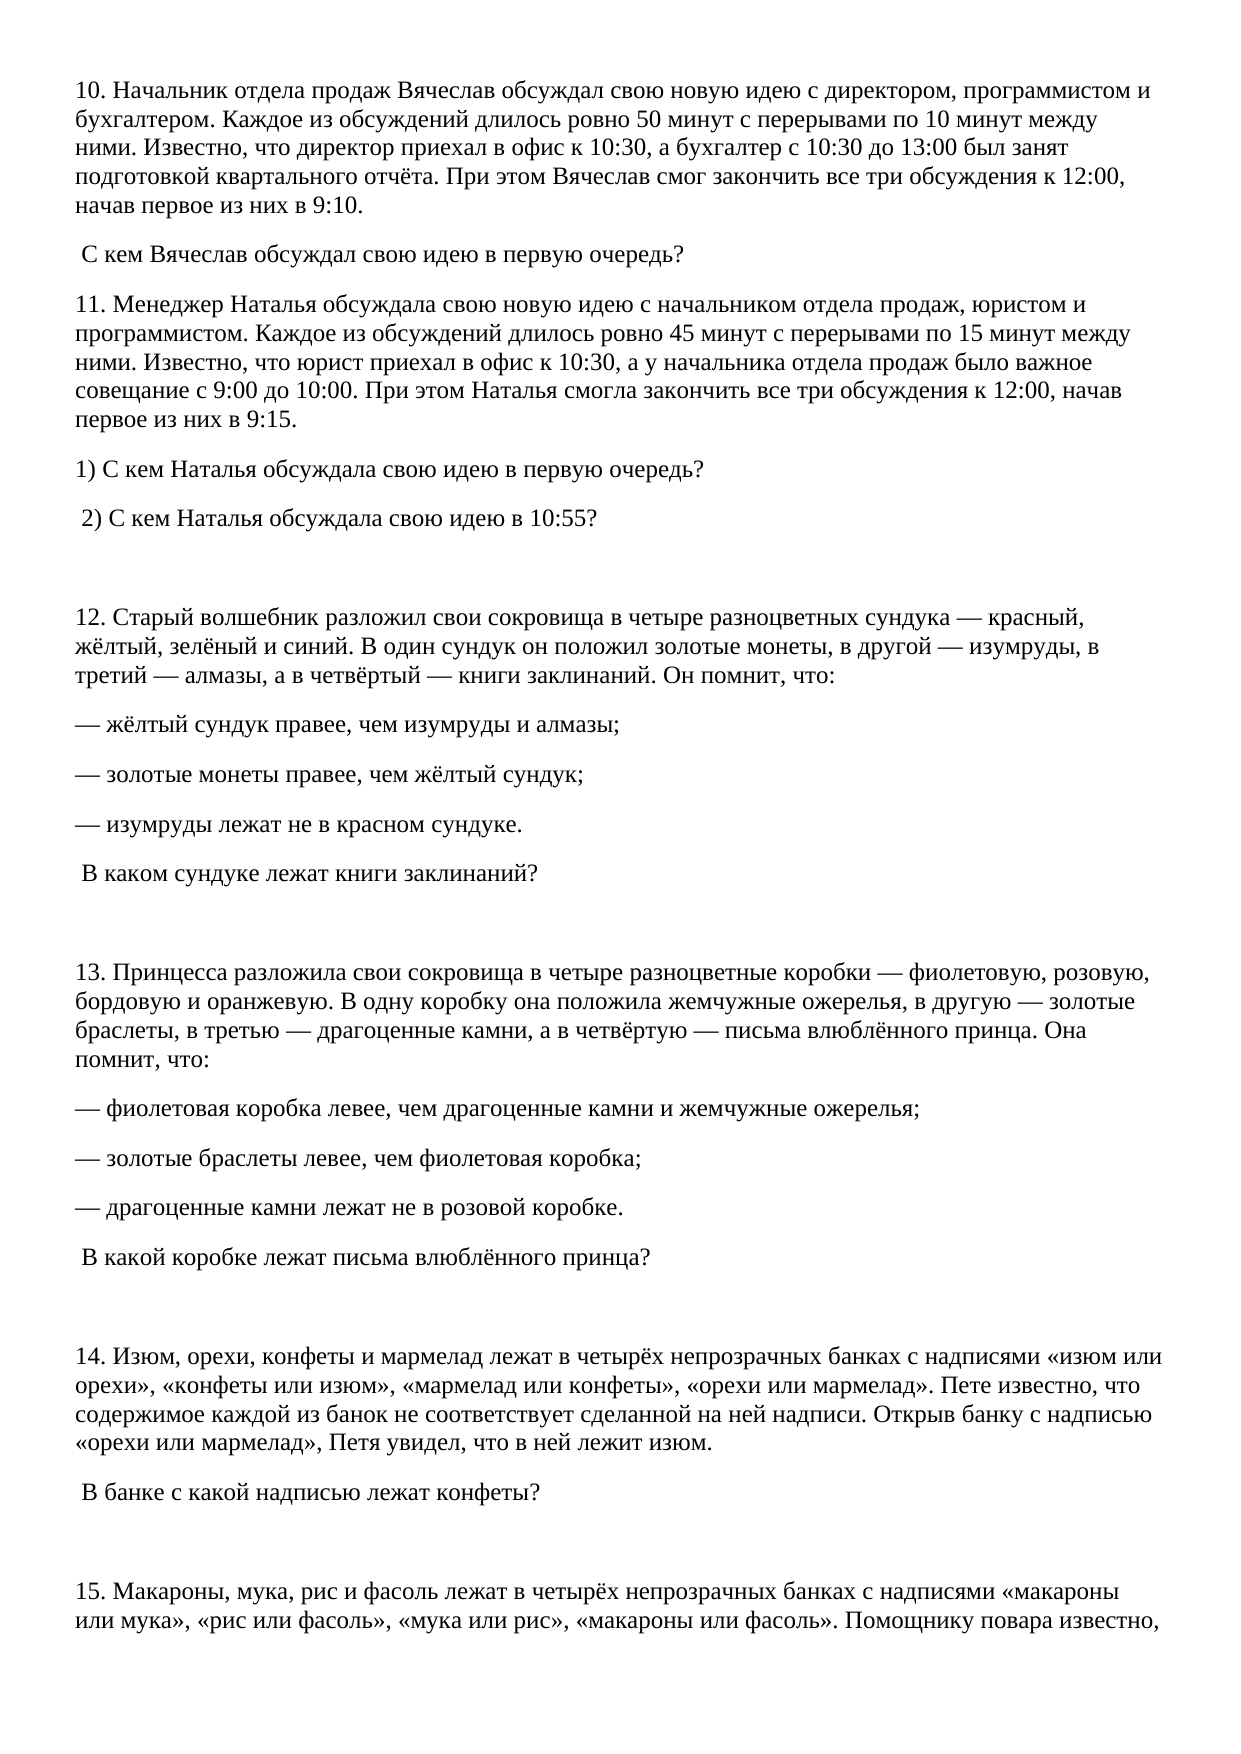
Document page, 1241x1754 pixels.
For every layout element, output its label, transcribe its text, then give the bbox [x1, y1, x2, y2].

text — золотые монеты правее, чем жёлтый сундук; [75, 759, 1165, 788]
text C кем Вячеслав обсуждал свою идею в первую очередь? [75, 239, 1165, 268]
text 11. Менеджер Наталья обсуждала свою новую идею с начальником отдела продаж, юристом и программистом. Каждое из обсуждений длилось ровно 45 минут с перерывами по 15 минут между ними. Известно, что юрист приехал в офис к 10:30, а у начальника отдела продаж было важное совещание с 9:00 до 10:00. При этом Наталья смогла закончить все три обсуждения к 12:00, начав первое из них в 9:15. [75, 289, 1165, 433]
text 2) С кем Наталья обсуждала свою идею в 10:55? [75, 503, 1165, 532]
text 12. Старый волшебник разложил свои сокровища в четыре разноцветных сундука — красный, жёлтый, зелёный и синий. В один сундук он положил золотые монеты, в другой — изумруды, в третий — алмазы, а в четвёртый — книги заклинаний. Он помнит, что: [75, 602, 1165, 689]
text — изумруды лежат не в красном сундуке. [75, 809, 1165, 837]
text В банке с какой надписью лежат конфеты? [75, 1477, 1165, 1506]
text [75, 1576, 1165, 1634]
text В каком сундуке лежат книги заклинаний? [75, 858, 1165, 887]
text — жёлтый сундук правее, чем изумруды и алмазы; [75, 709, 1165, 738]
text — золотые браслеты левее, чем фиолетовая коробка; [75, 1143, 1165, 1172]
text 1) С кем Наталья обсуждала свою идею в первую очередь? [75, 454, 1165, 482]
text В какой коробке лежат письма влюблённого принца? [75, 1242, 1165, 1271]
text 13. Принцесса разложила свои сокровища в четыре разноцветные коробки — фиолетовую, розовую, бордовую и оранжевую. В одну коробку она положила жемчужные ожерелья, в другую — золотые браслеты, в третью — драгоценные камни, а в четвёртую — письма влюблённого принца. Она помнит, что: [75, 957, 1165, 1072]
text — драгоценные камни лежат не в розовой коробке. [75, 1192, 1165, 1221]
text 14. Изюм, орехи, конфеты и мармелад лежат в четырёх непрозрачных банках с надписями «изюм или орехи», «конфеты или изюм», «мармелад или конфеты», «орехи или мармелад». Пете известно, что содержимое каждой из банок не соответствует сделанной на ней надписи. Открыв банку с надписью «орехи или мармелад», Петя увидел, что в ней лежит изюм. [75, 1341, 1165, 1456]
text 10. Начальник отдела продаж Вячеслав обсуждал свою новую идею с директором, программистом и бухгалтером. Каждое из обсуждений длилось ровно 50 минут с перерывами по 10 минут между ними. Известно, что директор приехал в офис к 10:30, a бухгалтер с 10:30 до 13:00 был занят подготовкой квартального отчёта. При этом Вячеслав смог закончить все три обсуждения к 12:00, начав первое из них в 9:10. [75, 75, 1165, 219]
text — фиолетовая коробка левее, чем драгоценные камни и жемчужные ожерелья; [75, 1093, 1165, 1122]
